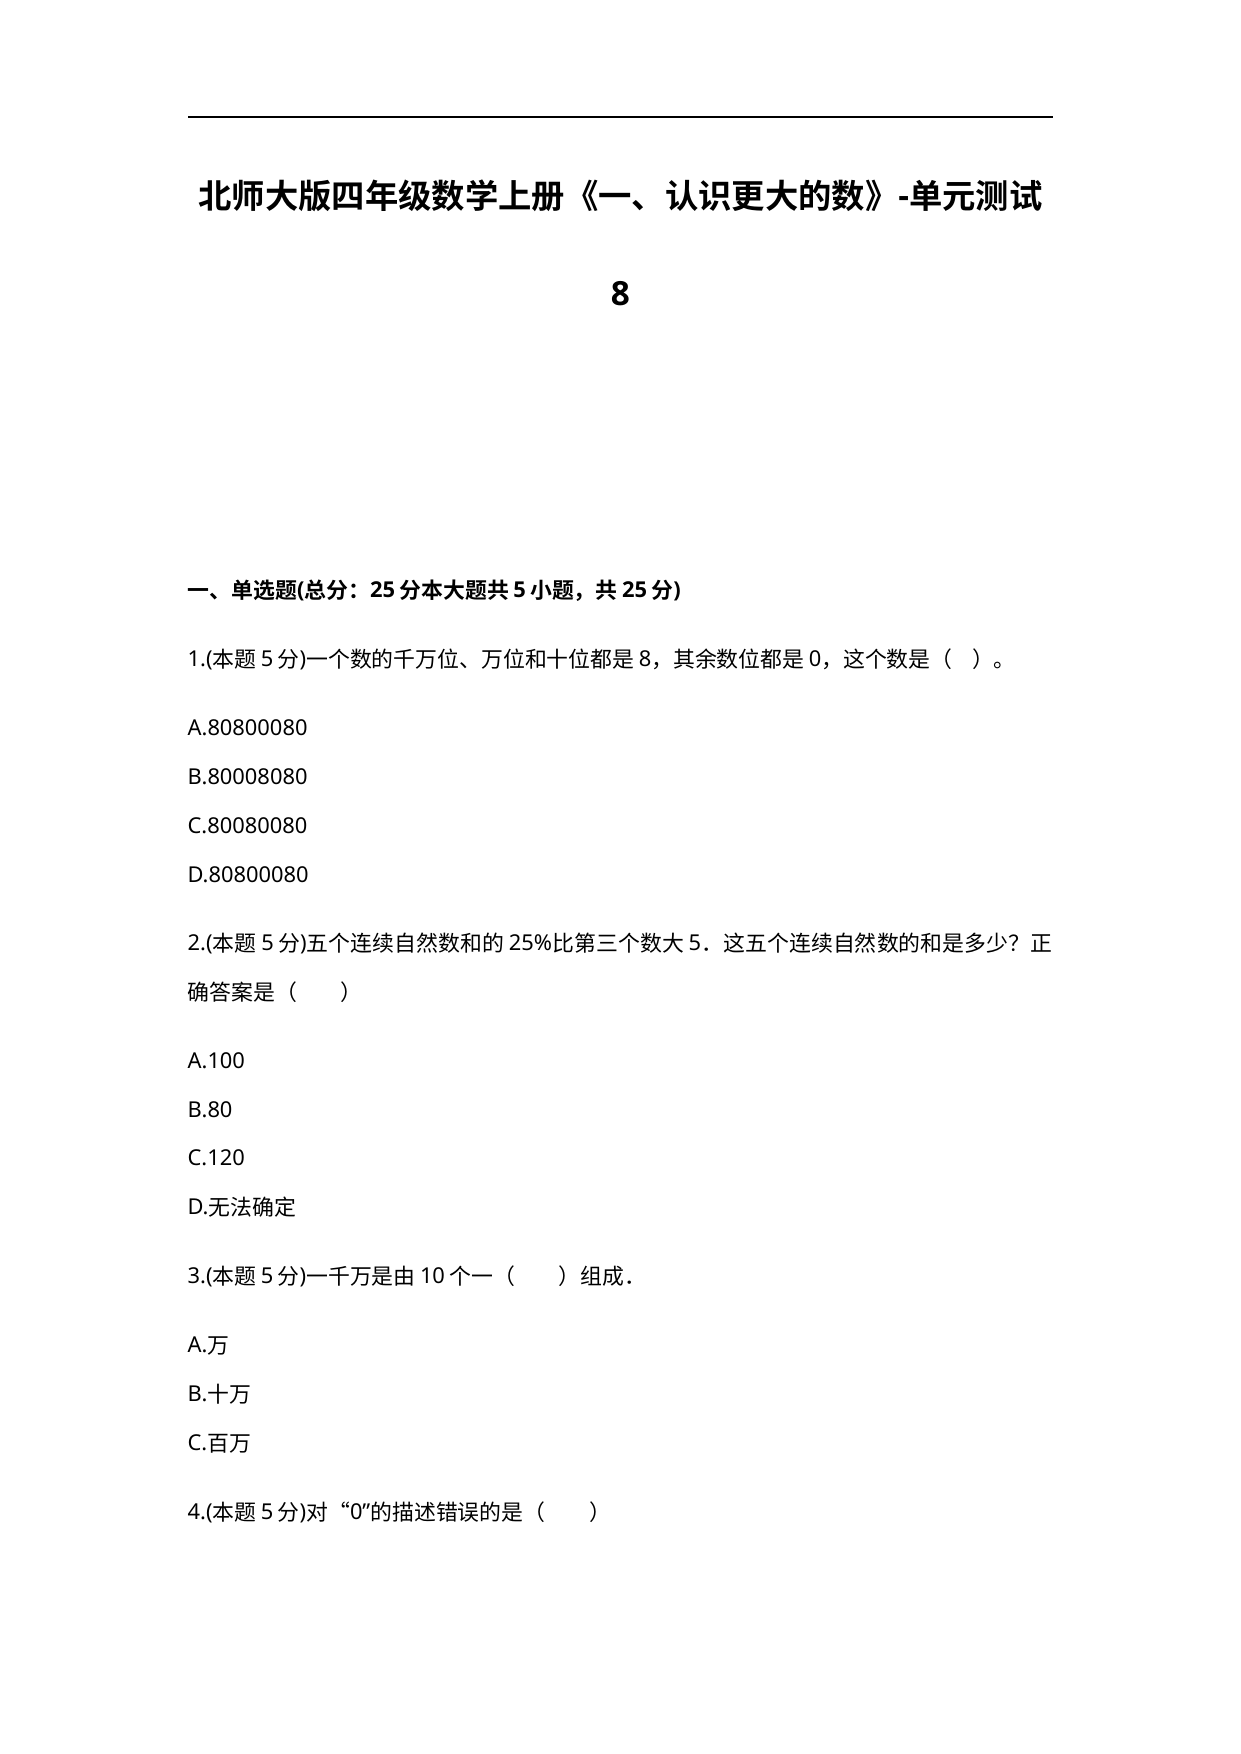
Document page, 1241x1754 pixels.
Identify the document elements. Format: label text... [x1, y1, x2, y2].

text A.100 B.80 C.120 D.无法确定 [187, 1043, 1053, 1222]
text 北师大版四年级数学上册《一、认识更大的数》-单元测试8 [187, 162, 1053, 324]
text 1.(本题5分)一个数的千万位、万位和十位都是8，其余数位都是0，这个数是（ ）。 [187, 642, 1053, 674]
text A.80800080 B.80008080 C.80080080 D.80800080 [187, 711, 1053, 890]
text 4.(本题5分)对“0”的描述错误的是（ ） [187, 1495, 1053, 1527]
text 2.(本题5分)五个连续自然数和的25%比第三个数大5．这五个连续自然数的和是多少？正确答案是（ ） [187, 926, 1053, 1007]
text A.万 B.十万 C.百万 [187, 1328, 1053, 1458]
text 3.(本题5分)一千万是由10个一（ ）组成． [187, 1259, 1053, 1291]
text 一、单选题(总分：25分本大题共5小题，共25分) [187, 573, 1053, 605]
